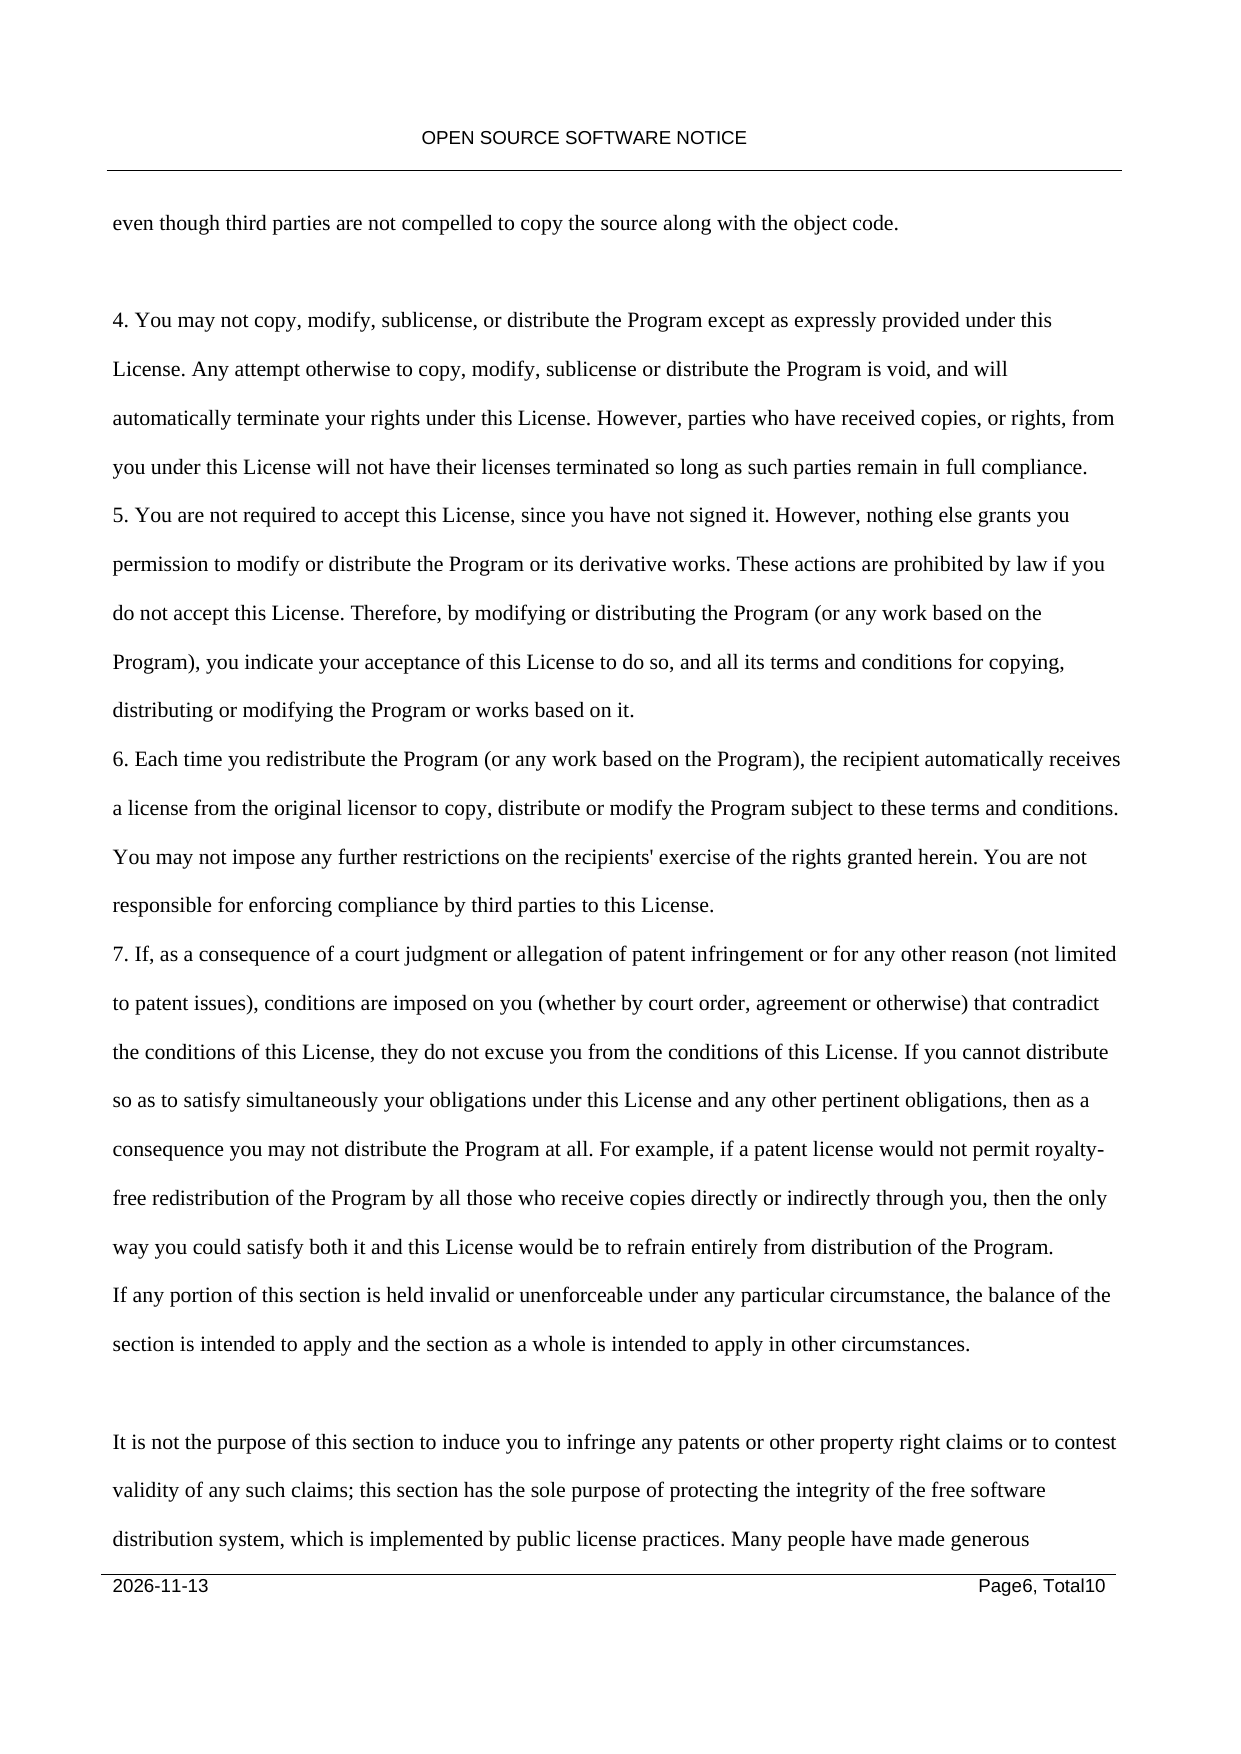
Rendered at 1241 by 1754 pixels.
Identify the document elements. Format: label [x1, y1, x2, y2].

text [112, 206, 1128, 1555]
